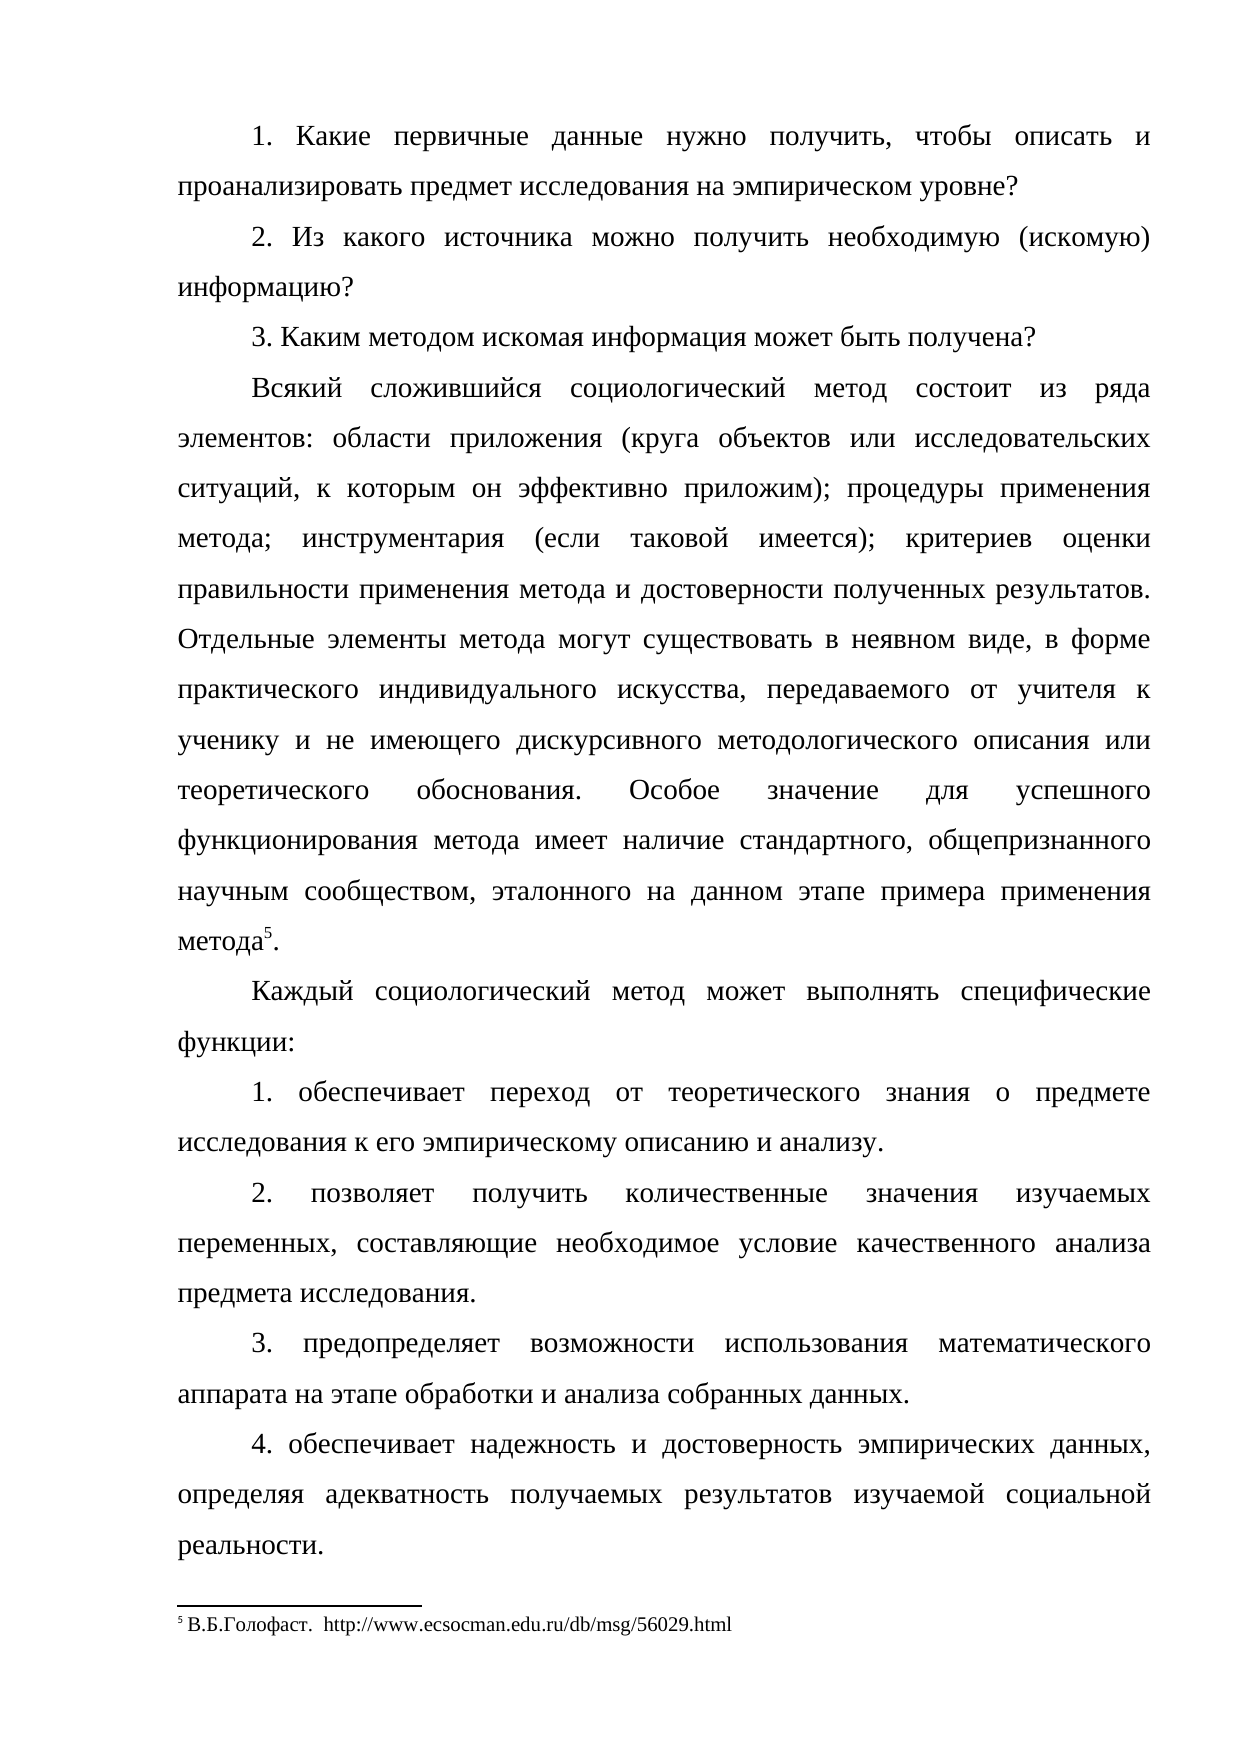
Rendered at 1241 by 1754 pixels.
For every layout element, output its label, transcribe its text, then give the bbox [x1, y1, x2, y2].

text Каждый социологический метод может выполнять специфические функции: [177, 973, 1152, 1057]
text 2. позволяет получить количественные значения изучаемых переменных, составляющие необходимое условие качественного анализа предмета исследования. [177, 1175, 1152, 1309]
text 1. обеспечивает переход от теоретического знания о предмете исследования к его эмпирическому описанию и анализу. [177, 1074, 1152, 1158]
text 3. предопределяет возможности использования математического аппарата на этапе обработки и анализа собранных данных. [177, 1326, 1152, 1409]
text 4. обеспечивает надежность и достоверность эмпирических данных, определяя адекватность получаемых результатов изучаемой социальной реальности. [177, 1426, 1152, 1560]
text 1. Какие первичные данные нужно получить, чтобы описать и проанализировать предмет исследования на эмпирическом уровне? [177, 118, 1152, 202]
text 3. Каким методом искомая информация может быть получена? [177, 319, 1152, 353]
text 2. Из какого источника можно получить необходимую (искомую) информацию? [177, 219, 1152, 303]
text Всякий сложившийся социологический метод состоит из ряда элементов: области приложения (круга объектов или исследовательских ситуаций, к которым он эффективно приложим); процедуры применения метода; инструментария (если таковой имеется); критериев оценки правильности применения метода и достоверности полученных результатов. Отдельные элементы метода могут существовать в неявном виде, в форме практического индивидуального искусства, передаваемого от учителя к ученику и не имеющего дискурсивного методологического описания или теоретического обоснования. Особое значение для успешного функционирования метода имеет наличие стандартного, общепризнанного научным сообществом, эталонного на данном этапе примера применения метода. [177, 370, 1152, 957]
